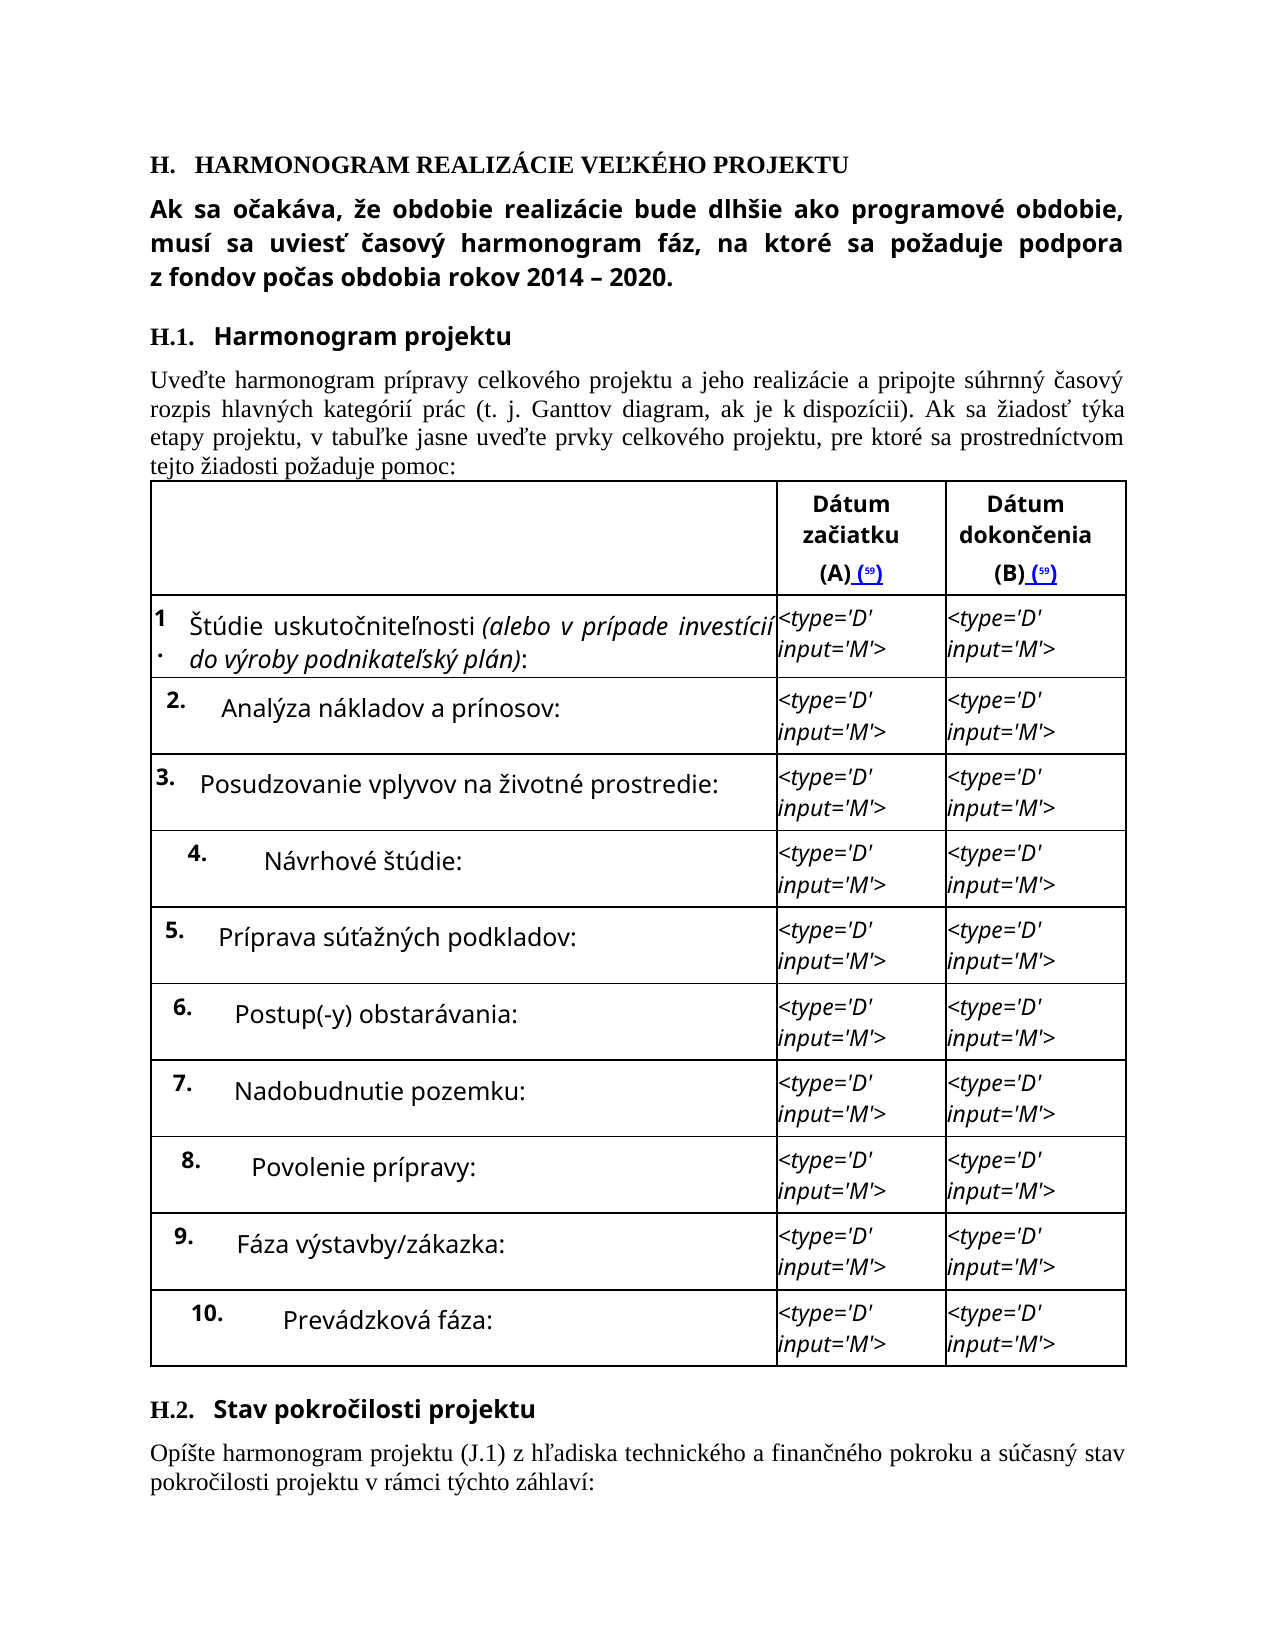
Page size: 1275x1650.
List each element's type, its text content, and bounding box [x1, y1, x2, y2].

text Opíšte harmonogram projektu (J.1) z hľadiska technického a finančného pokroku a súčasný stav pokročilosti projektu v rámci týchto záhlaví: [150, 1438, 1125, 1496]
table_header [152, 482, 776, 594]
table_cell <type='D' input='M'> [947, 596, 1125, 676]
table_cell [152, 596, 776, 676]
table_cell <type='D' input='M'> [778, 678, 945, 753]
table_cell <type='D' input='M'> [778, 984, 945, 1059]
table_cell <type='D' input='M'> [778, 831, 945, 906]
table_cell <type='D' input='M'> [778, 596, 945, 676]
table_cell <type='D' input='M'> [947, 1214, 1125, 1289]
table_cell <type='D' input='M'> [947, 1061, 1125, 1136]
text H.2. Stav pokročilosti projektu [150, 1392, 1125, 1426]
table_cell <type='D' input='M'> [778, 1061, 945, 1136]
table_cell <type='D' input='M'> [778, 1214, 945, 1289]
table_cell <type='D' input='M'> [778, 1291, 945, 1365]
table_cell <type='D' input='M'> [947, 908, 1125, 983]
table_cell <type='D' input='M'> [947, 831, 1125, 906]
table_cell [152, 831, 776, 906]
table_cell [152, 984, 776, 1059]
table_cell [152, 1137, 776, 1212]
table_cell [152, 755, 776, 829]
table_cell <type='D' input='M'> [778, 1137, 945, 1212]
table_cell [152, 1291, 776, 1365]
table_cell [152, 908, 776, 983]
text H.1. Harmonogram projektu [150, 318, 1125, 352]
text Uveďte harmonogram prípravy celkového projektu a jeho realizácie a pripojte súhrnný časový rozpis hlavných kategórií prác (t. j. Ganttov diagram, ak je k dispozícii). Ak sa žiadosť týka etapy projektu, v tabuľke jasne uveďte prvky celkového projektu, pre ktoré sa prostredníctvom tejto žiadosti požaduje pomoc: [150, 365, 1125, 480]
table_cell <type='D' input='M'> [947, 984, 1125, 1059]
table_cell <type='D' input='M'> [947, 755, 1125, 829]
table_cell <type='D' input='M'> [947, 678, 1125, 753]
table_cell <type='D' input='M'> [778, 755, 945, 829]
table_cell <type='D' input='M'> [947, 1137, 1125, 1212]
table_header Dátum začiatku (A) (59) [778, 482, 945, 594]
table_cell <type='D' input='M'> [947, 1291, 1125, 1365]
table_cell [152, 1214, 776, 1289]
table_cell [152, 1061, 776, 1136]
table_header Dátum dokončenia (B) (59) [947, 482, 1125, 594]
table_cell [152, 678, 776, 753]
table_cell <type='D' input='M'> [778, 908, 945, 983]
text H. HARMONOGRAM REALIZÁCIE VEĽKÉHO PROJEKTU [150, 150, 1125, 179]
text Ak sa očakáva, že obdobie realizácie bude dlhšie ako programové obdobie, musí sa uviesť časový harmonogram fáz, na ktoré sa požaduje podpora z fondov počas obdobia rokov 2014 – 2020. [150, 191, 1125, 293]
